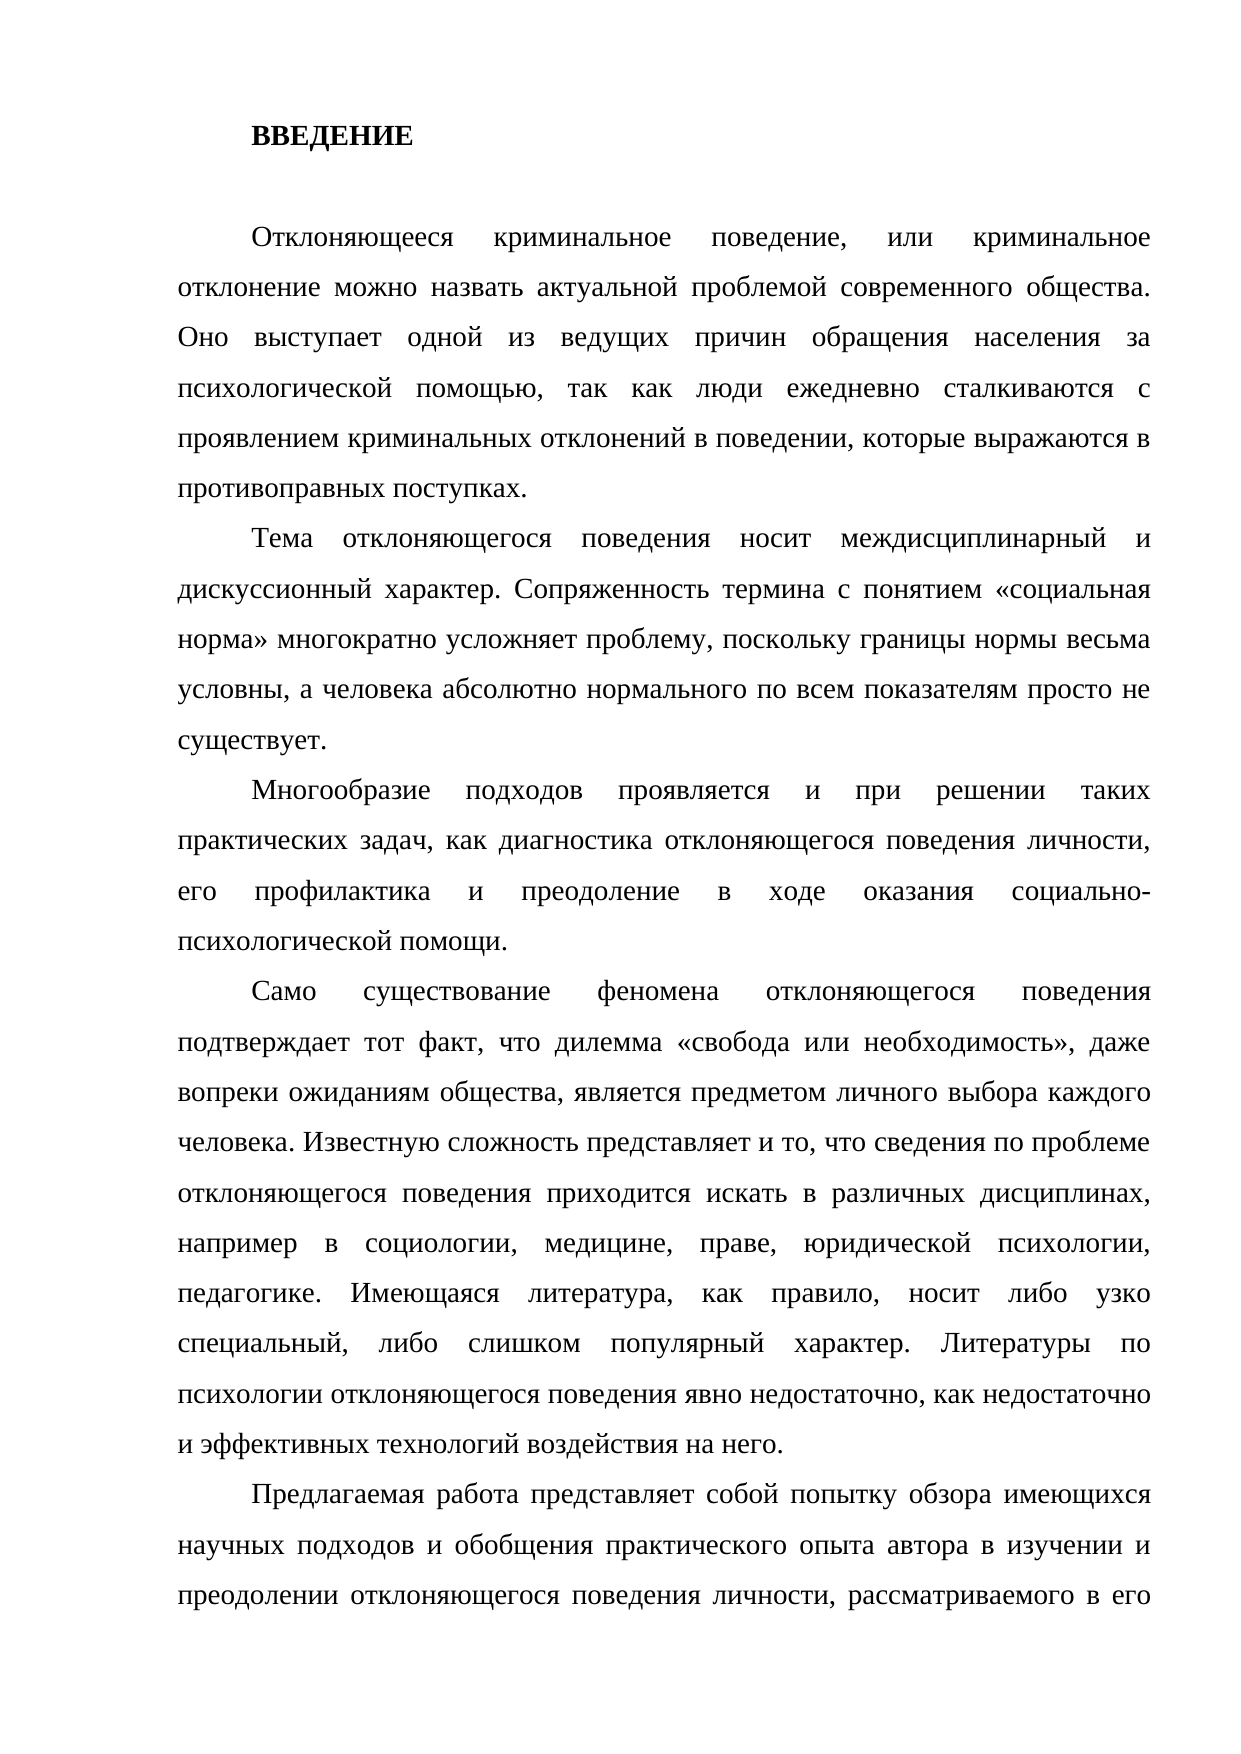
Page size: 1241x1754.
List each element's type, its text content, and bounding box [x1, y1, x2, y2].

text Отклоняющееся криминальное поведение, или криминальное отклонение можно назвать актуальной проблемой современного общества. Оно выступает одной из ведущих причин обращения населения за психологической помощью, так как люди ежедневно сталкиваются с проявлением криминальных отклонений в поведении, которые выражаются в противоправных поступках. [177, 219, 1152, 504]
text Само существование феномена отклоняющегося поведения подтверждает тот факт, что дилемма «свобода или необходимость», даже вопреки ожиданиям общества, является предметом личного выбора каждого человека. Известную сложность представляет и то, что сведения по проблеме отклоняющегося поведения приходится искать в различных дисциплинах, например в социологии, медицине, праве, юридической психологии, педагогике. Имеющаяся литература, как правило, носит либо узко специальный, либо слишком популярный характер. Литературы по психологии отклоняющегося поведения явно недостаточно, как недостаточно и эффективных технологий воздействия на него. [177, 973, 1152, 1460]
text Тема отклоняющегося поведения носит междисциплинарный и дискуссионный характер. Сопряженность термина с понятием «социальная норма» многократно усложняет проблему, поскольку границы нормы весьма условны, а человека абсолютно нормального по всем показателям просто не существует. [177, 521, 1152, 755]
text Многообразие подходов проявляется и при решении таких практических задач, как диагностика отклоняющегося поведения личности, его профилактика и преодоление в ходе оказания социально-психологической помощи. [177, 772, 1152, 957]
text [177, 1477, 1152, 1611]
text ВВЕДЕНИЕ [177, 118, 1152, 152]
